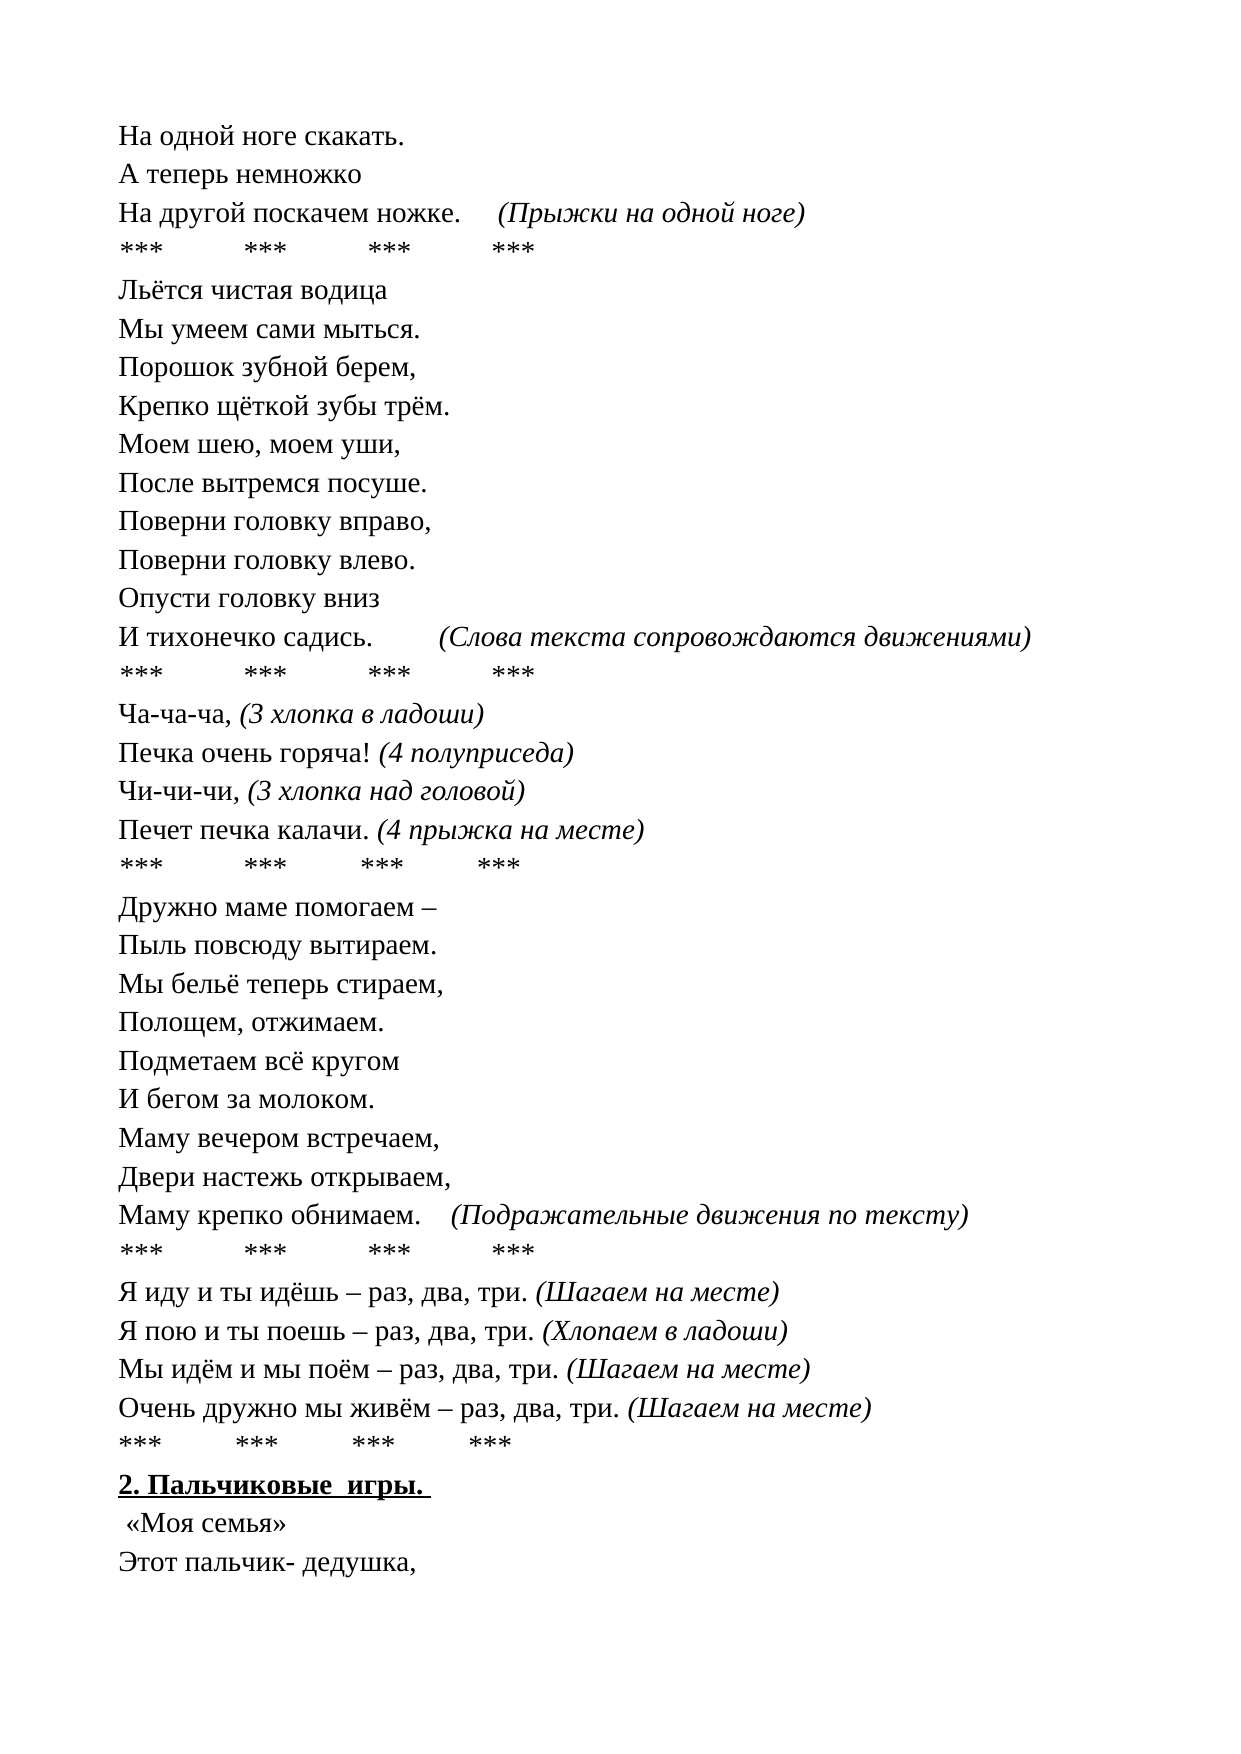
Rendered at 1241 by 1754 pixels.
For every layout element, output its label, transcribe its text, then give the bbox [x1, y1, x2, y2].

text Поверни головку влево. [118, 542, 1122, 576]
text Этот пальчик- дедушка, [118, 1544, 1122, 1578]
text Моем шею, моем уши, [118, 426, 1122, 460]
text После вытремся посуше. [118, 465, 1122, 498]
text На другой поскачем ножке. (Прыжки на одной ноге) [118, 195, 1122, 229]
text *** *** *** *** [118, 234, 1122, 267]
text Я иду и ты идёшь – раз, два, три. (Шагаем на месте) [118, 1274, 1122, 1308]
text 2. Пальчиковые игры. [118, 1467, 1122, 1501]
text Маму крепко обнимаем. (Подражательные движения по тексту) [118, 1197, 1122, 1231]
text И бегом за молоком. [118, 1082, 1122, 1115]
text Опусти головку вниз [118, 581, 1122, 614]
text Ча-ча-ча, (3 хлопка в ладоши) [118, 696, 1122, 730]
text Двери настежь открываем, [118, 1159, 1122, 1192]
text *** *** *** *** [118, 850, 1122, 884]
text Пыль повсюду вытираем. [118, 927, 1122, 961]
text Печка очень горяча! (4 полуприседа) [118, 735, 1122, 768]
text Крепко щёткой зубы трём. [118, 388, 1122, 421]
text *** *** *** *** [118, 1236, 1122, 1269]
text Полощем, отжимаем. [118, 1004, 1122, 1038]
text И тихонечко садись. (Слова текста сопровождаются движениями) [118, 619, 1122, 653]
text *** *** *** *** [118, 658, 1122, 691]
text Дружно маме помогаем – [118, 889, 1122, 922]
text *** *** *** *** [118, 1428, 1122, 1462]
text Порошок зубной берем, [118, 349, 1122, 383]
text Я пою и ты поешь – раз, два, три. (Хлопаем в ладоши) [118, 1313, 1122, 1346]
text Очень дружно мы живём – раз, два, три. (Шагаем на месте) [118, 1390, 1122, 1423]
text Мы бельё теперь стираем, [118, 966, 1122, 999]
text Мы умеем сами мыться. [118, 311, 1122, 344]
text Чи-чи-чи, (3 хлопка над головой) [118, 773, 1122, 807]
text Поверни головку вправо, [118, 503, 1122, 537]
text А теперь немножко [118, 157, 1122, 190]
text Печет печка калачи. (4 прыжка на месте) [118, 812, 1122, 845]
text «Моя семья» [118, 1506, 1122, 1539]
text На одной ноге скакать. [118, 118, 1122, 152]
text Льётся чистая водица [118, 272, 1122, 306]
text Маму вечером встречаем, [118, 1120, 1122, 1154]
text Подметаем всё кругом [118, 1043, 1122, 1077]
text Мы идём и мы поём – раз, два, три. (Шагаем на месте) [118, 1351, 1122, 1385]
